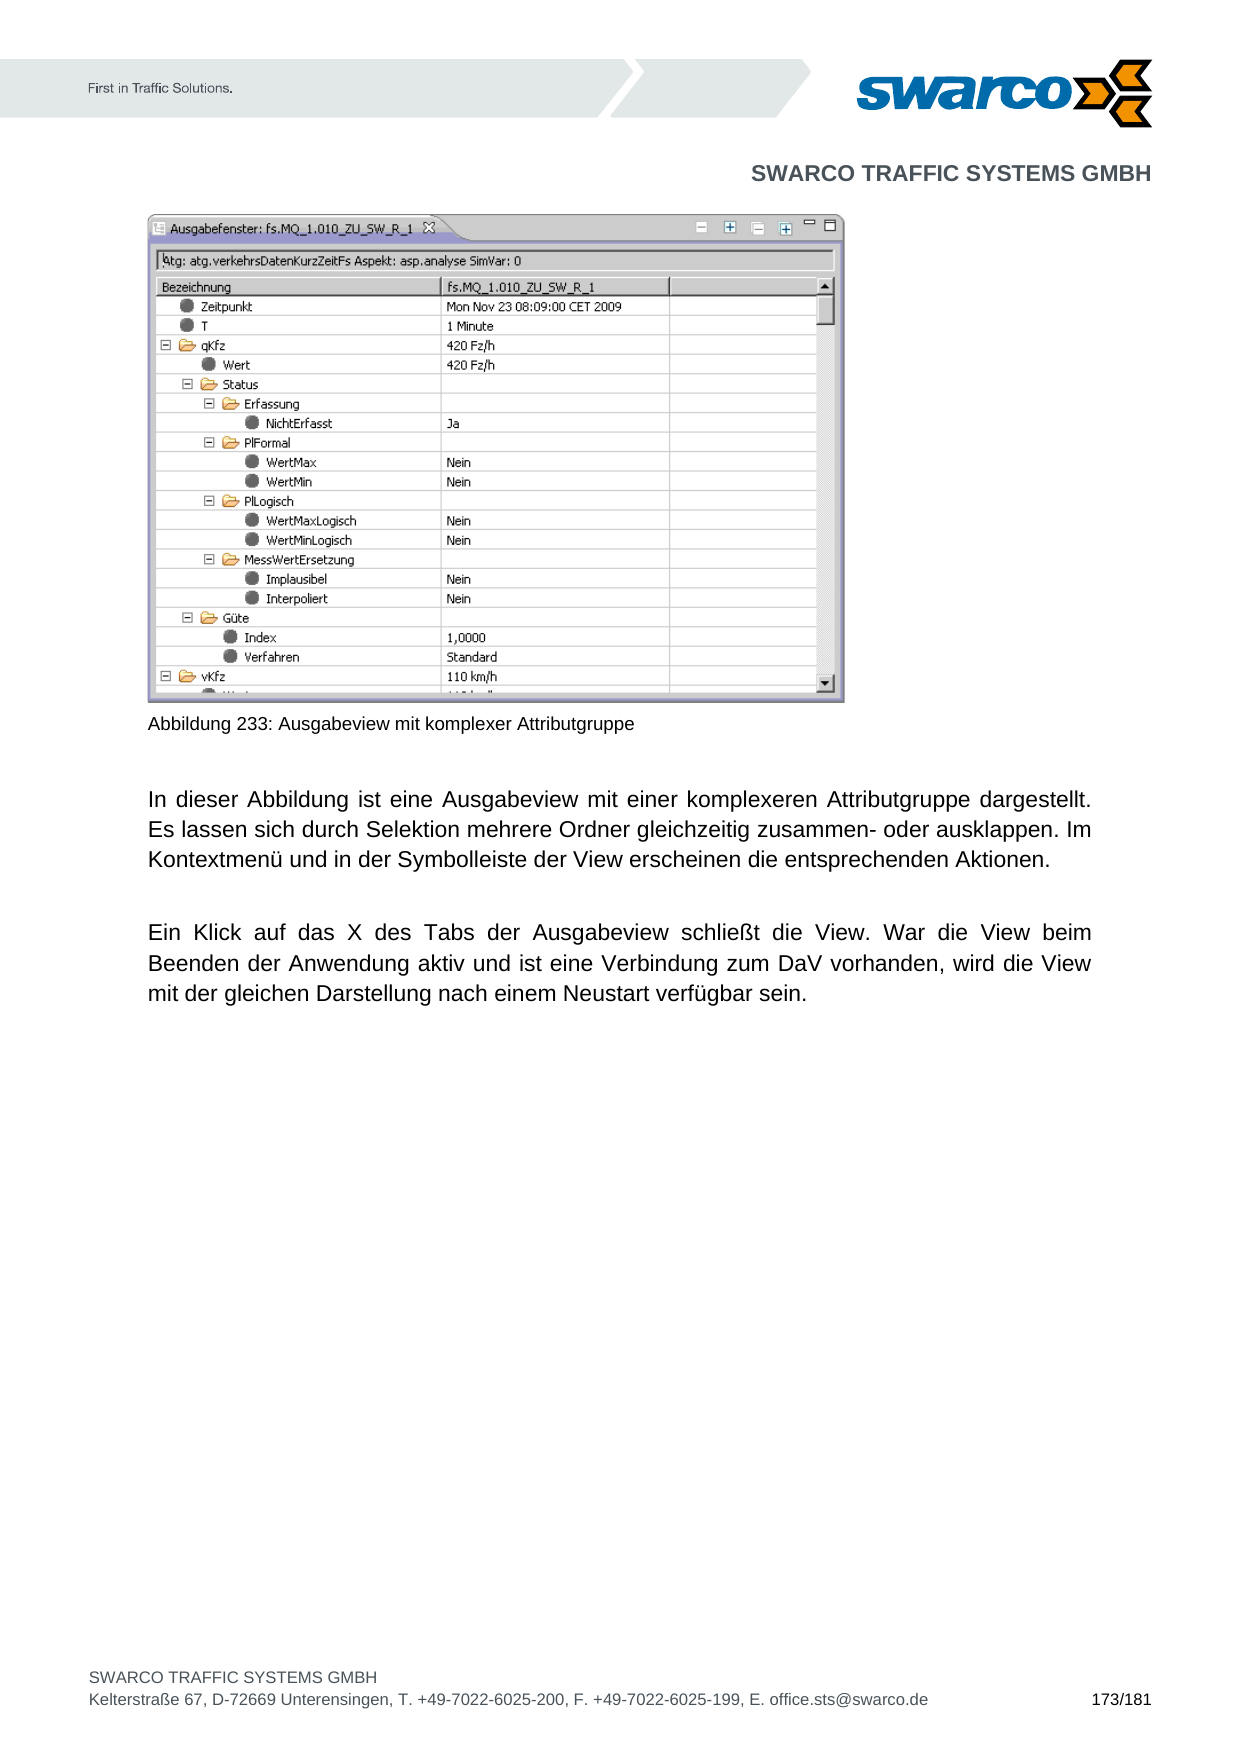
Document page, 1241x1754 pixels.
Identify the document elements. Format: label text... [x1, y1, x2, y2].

text Abbildung 233: Ausgabeview mit komplexer Attributgruppe [148, 712, 1092, 734]
text Ein Klick auf das X des Tabs der Ausgabeview schließt die View. War die View beim Beenden der Anwendung aktiv und ist eine Verbindung zum DaV vorhanden, wird die View mit der gleichen Darstellung nach einem Neustart verfügbar sein. [148, 919, 1092, 1006]
text In dieser Abbildung ist eine Ausgabeview mit einer komplexeren Attributgruppe dargestellt. Es lassen sich durch Selektion mehrere Ordner gleichzeitig zusammen- oder ausklappen. Im Kontextmenü und in der Symbolleiste der View erscheinen die entsprechenden Aktionen. [148, 786, 1092, 873]
picture [147, 214, 845, 703]
